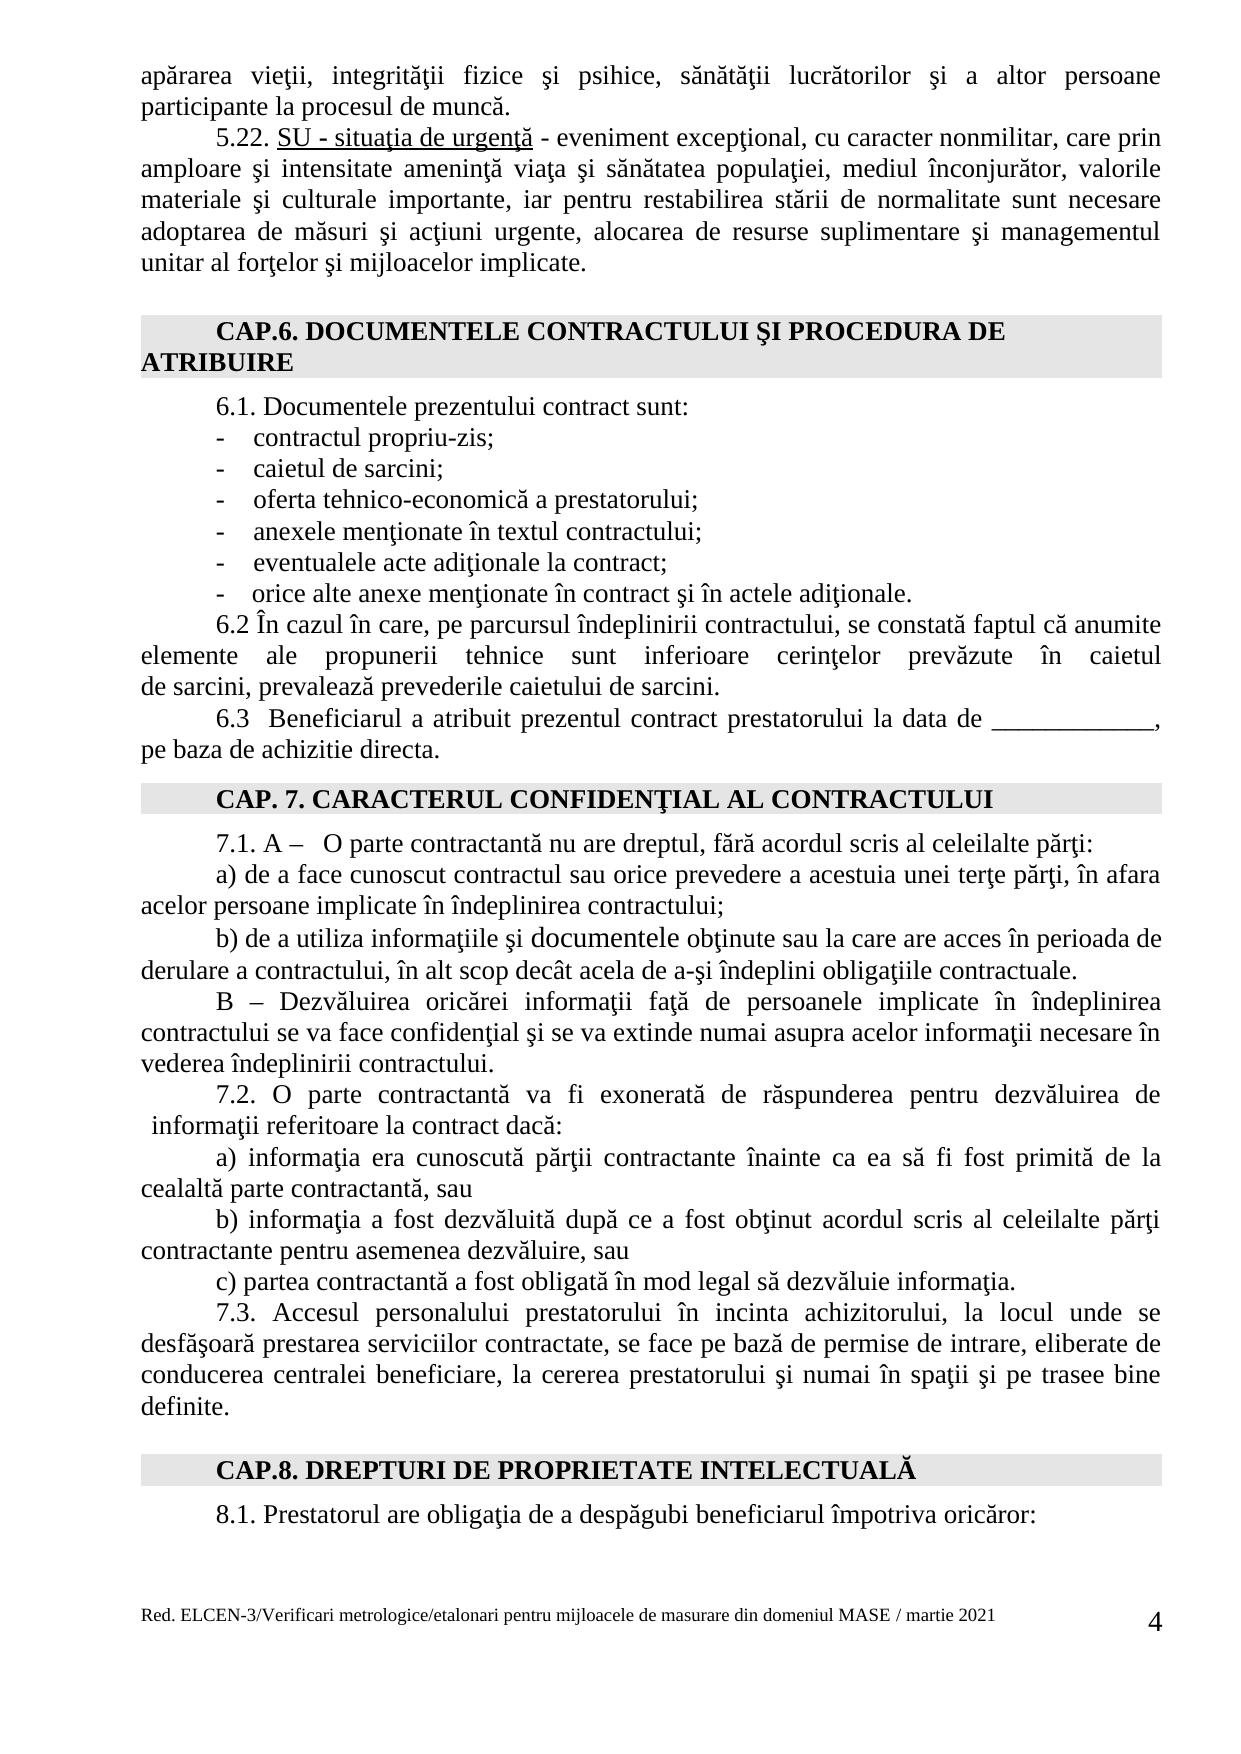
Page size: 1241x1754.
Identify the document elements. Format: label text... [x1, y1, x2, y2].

subtitle CAP.6. DOCUMENTELE CONTRACTULUI ŞI PROCEDURA DE ATRIBUIRE [141, 315, 1162, 378]
text 7.1. A – O parte contractantă nu are dreptul, fără acordul scris al celeilalte părţi: [141, 827, 1162, 858]
text - orice alte anexe menţionate în contract şi în actele adiţionale. [216, 577, 1162, 608]
text B – Dezvăluirea oricărei informaţii faţă de persoanele implicate în îndeplinirea contractului se va face confidenţial şi se va extinde numai asupra acelor informaţii necesare în vederea îndeplinirii contractului. [141, 985, 1162, 1078]
text b) de a utiliza informaţiile şi documentele obţinute sau la care are acces în perioada de derulare a contractului, în alt scop decât acela de a-şi îndeplini obligaţiile contractuale. [141, 920, 1162, 985]
text 8.1. Prestatorul are obligaţia de a despăgubi beneficiarul împotriva oricăror: [141, 1498, 1162, 1529]
text a) de a face cunoscut contractul sau orice prevedere a acestuia unei terţe părţi, în afara acelor persoane implicate în îndeplinirea contractului; [141, 858, 1162, 920]
list oferta tehnico-economică a prestatorului; [216, 484, 1162, 515]
text a) informaţia era cunoscută părţii contractante înainte ca ea să fi fost primită de la cealaltă parte contractantă, sau [141, 1141, 1162, 1203]
text 7.2. O parte contractantă va fi exonerată de răspunderea pentru dezvăluirea de informaţii referitoare la contract dacă: [151, 1078, 1162, 1141]
text c) partea contractantă a fost obligată în mod legal să dezvăluie informaţia. [141, 1265, 1162, 1296]
text 6.1. Documentele prezentului contract sunt: [141, 390, 1162, 421]
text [141, 59, 1162, 121]
text 5.22. SU - situaţia de urgenţă - eveniment excepţional, cu caracter nonmilitar, care prin amploare şi intensitate ameninţă viaţa şi sănătatea populaţiei, mediul înconjurător, valorile materiale şi culturale importante, iar pentru restabilirea stării de normalitate sunt necesare adoptarea de măsuri şi acţiuni urgente, alocarea de resurse suplimentare şi managementul unitar al forţelor şi mijloacelor implicate. [141, 121, 1162, 277]
list contractul propriu-zis; [216, 421, 1162, 452]
subtitle CAP. 7. CARACTERUL CONFIDENŢIAL AL CONTRACTULUI [141, 783, 1162, 814]
text 6.2 În cazul în care, pe parcursul îndeplinirii contractului, se constată faptul că anumite elemente ale propunerii tehnice sunt inferioare cerinţelor prevăzute în caietul de sarcini, prevalează prevederile caietului de sarcini. [141, 608, 1162, 702]
list caietul de sarcini; [216, 452, 1162, 484]
list eventualele acte adiţionale la contract; [216, 546, 1162, 577]
list anexele menţionate în textul contractului; [216, 515, 1162, 546]
text 7.3. Accesul personalului prestatorului în incinta achizitorului, la locul unde se desfăşoară prestarea serviciilor contractate, se face pe bază de permise de intrare, eliberate de conducerea centralei beneficiare, la cererea prestatorului şi numai în spaţii şi pe trasee bine definite. [141, 1296, 1162, 1421]
subtitle CAP.8. DREPTURI DE PROPRIETATE INTELECTUALĂ [141, 1454, 1162, 1486]
text 6.3 Beneficiarul a atribuit prezentul contract prestatorului la data de ____________, pe baza de achizitie directa. [141, 702, 1162, 764]
text b) informaţia a fost dezvăluită după ce a fost obţinut acordul scris al celeilalte părţi contractante pentru asemenea dezvăluire, sau [141, 1203, 1162, 1265]
